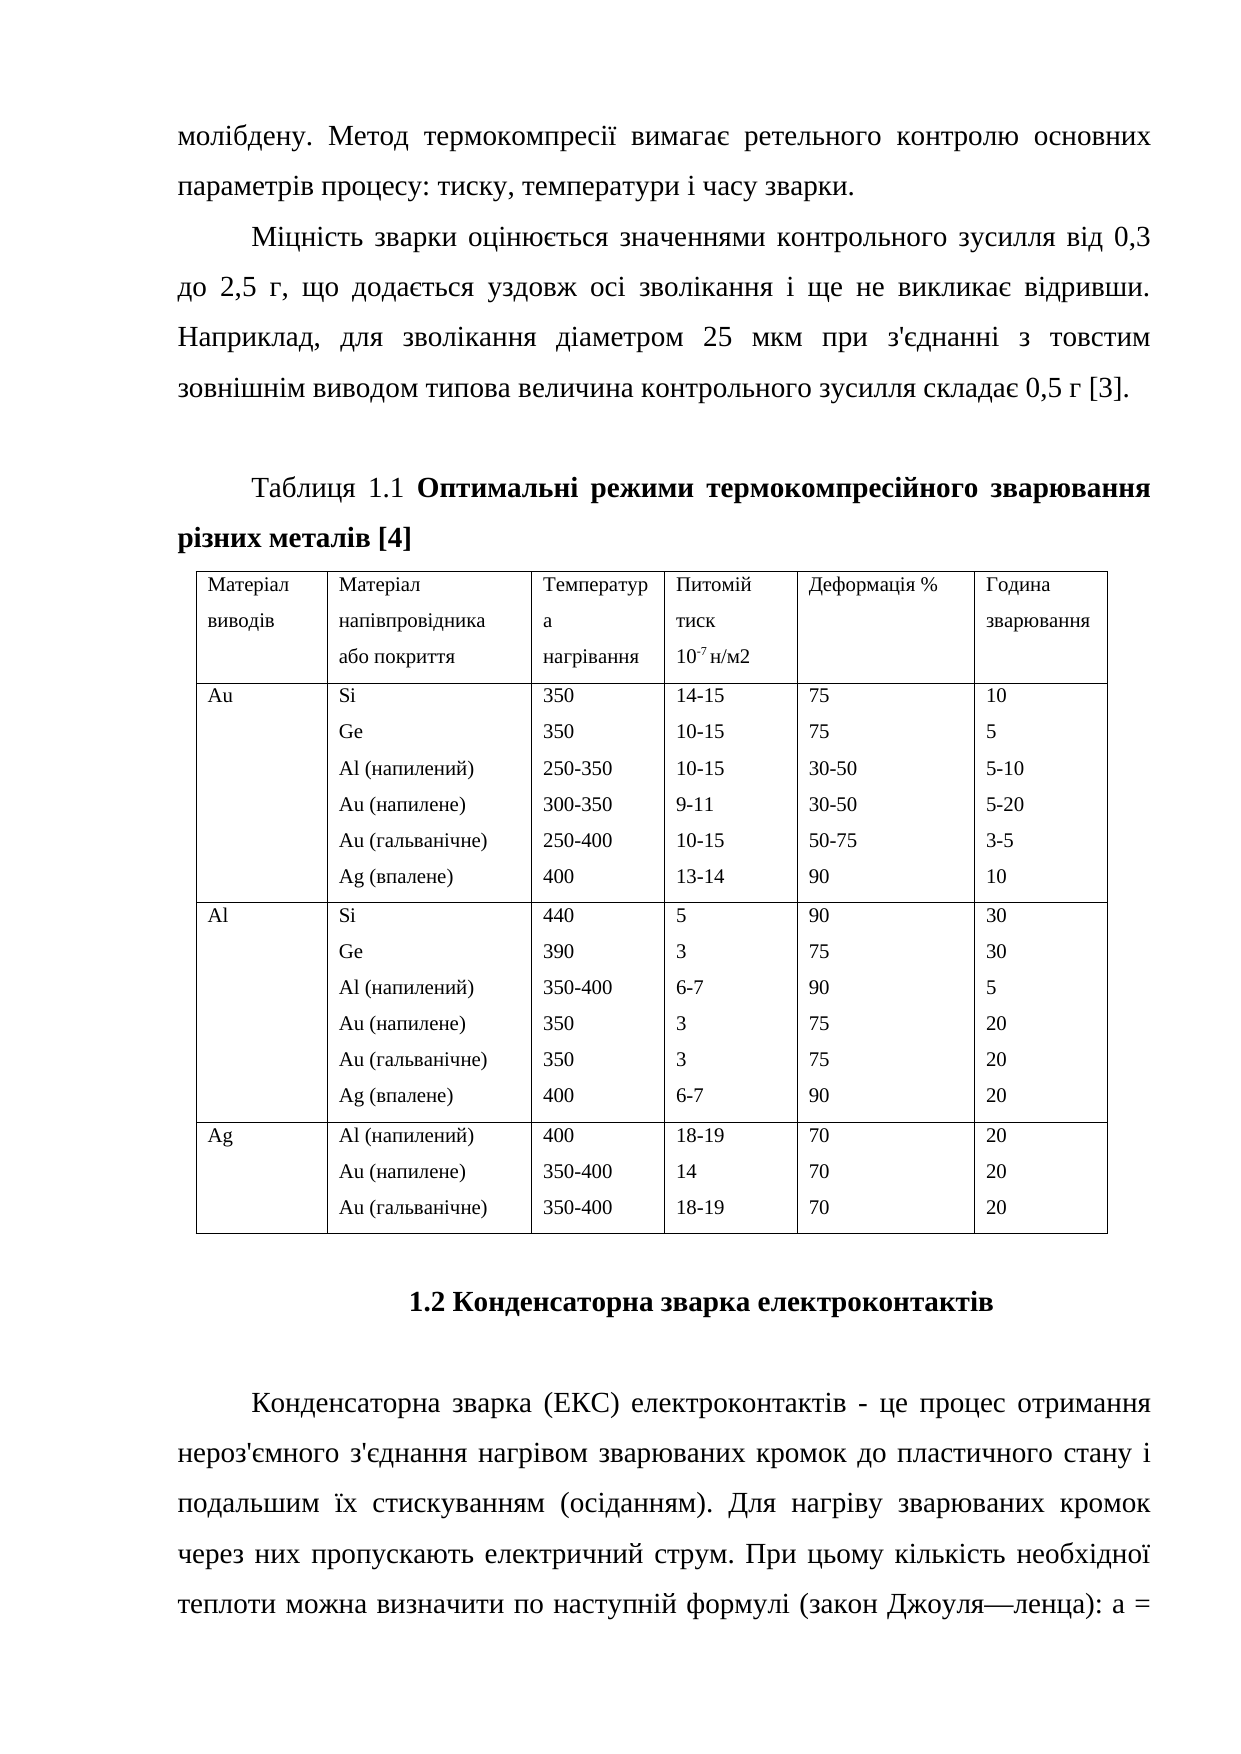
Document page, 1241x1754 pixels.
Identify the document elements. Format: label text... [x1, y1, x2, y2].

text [177, 1385, 1152, 1620]
table_cell Ag [197, 1123, 327, 1233]
table_cell 70 70 70 [798, 1123, 974, 1233]
table_cell 5 3 6-7 3 3 6-7 [665, 903, 797, 1122]
subtitle Таблиця 1.1 Оптимальні режими термокомпресійного зварювання різних металів [4] [177, 470, 1152, 554]
table_cell Al [197, 903, 327, 1122]
table_header Температура нагрівання [532, 572, 664, 682]
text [177, 118, 1152, 202]
table_header Матеріал виводів [197, 572, 327, 682]
text Міцність зварки оцінюється значеннями контрольного зусилля від 0,3 до , що додається уздовж осі зволікання і ще не викликає відривши. Наприклад, для зволікання діаметром 25 мкм при з'єднанні з товстим зовнішнім виводом типова величина контрольного зусилля складає [3]. [177, 219, 1152, 403]
table_cell Al (напилений) Au (напилене) Au (гальванічне) [328, 1123, 531, 1233]
table_cell 400 350-400 350-400 [532, 1123, 664, 1233]
table_cell 90 75 90 75 75 90 [798, 903, 974, 1122]
table_cell 440 390 350-400 350 350 400 [532, 903, 664, 1122]
table_cell 30 30 5 20 20 20 [975, 903, 1107, 1122]
table_header Питомій тиск 10-7 н/м2 [665, 572, 797, 682]
table_header Деформація % [798, 572, 974, 682]
table_cell 350 350 250-350 300-350 250-400 400 [532, 684, 664, 902]
table_cell Si Ge Al (напилений) Au (напилене) Au (гальванічне) Ag (впалене) [328, 684, 531, 902]
text 1.2 Конденсаторна зварка електроконтактів [177, 1284, 1152, 1318]
table_header Година зварювання [975, 572, 1107, 682]
table_header Матеріал напівпровідника або покриття [328, 572, 531, 682]
table_cell 14-15 10-15 10-15 9-11 10-15 13-14 [665, 684, 797, 902]
table_cell 18-19 14 18-19 [665, 1123, 797, 1233]
table_cell 10 5 5-10 5-20 3-5 10 [975, 684, 1107, 902]
table_cell Au [197, 684, 327, 902]
table_cell 75 75 30-50 30-50 50-75 90 [798, 684, 974, 902]
table_cell 20 20 20 [975, 1123, 1107, 1233]
table_cell Si Ge Al (напилений) Au (напилене) Au (гальванічне) Ag (впалене) [328, 903, 531, 1122]
